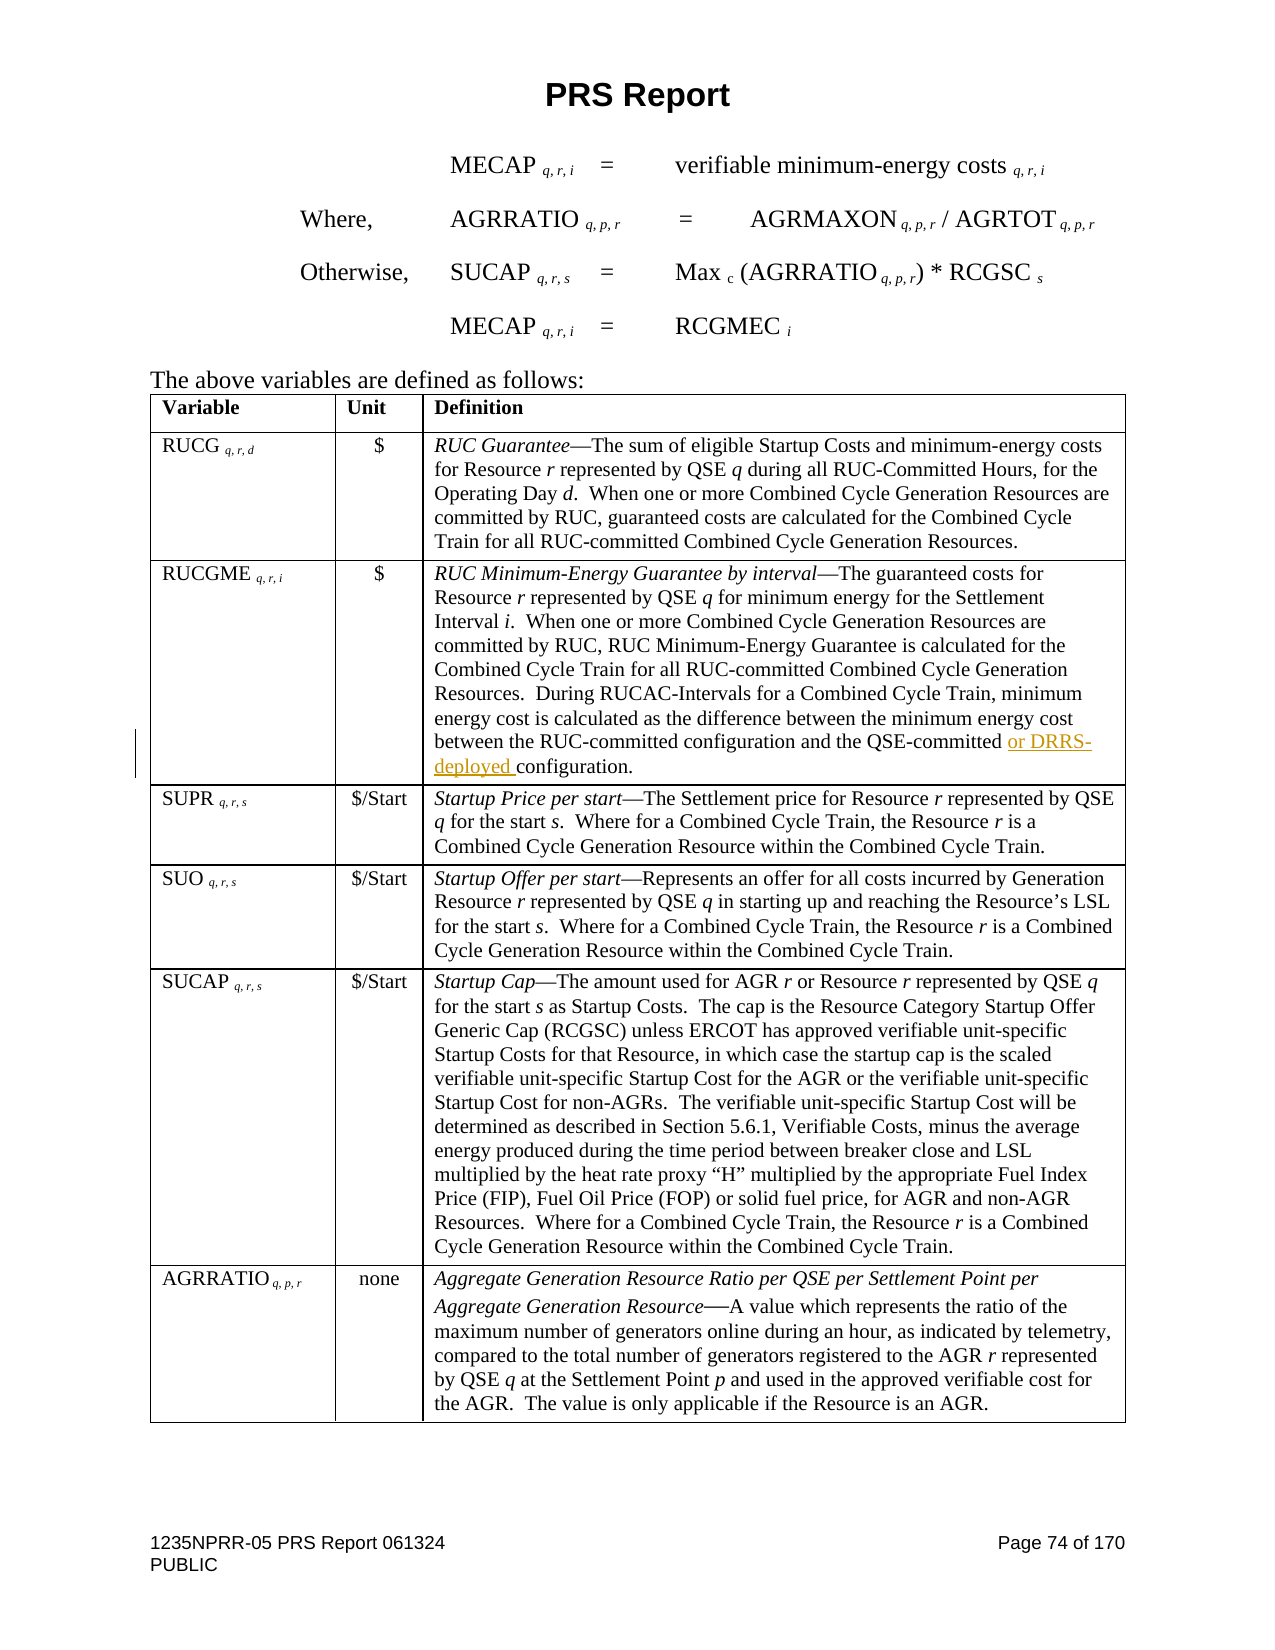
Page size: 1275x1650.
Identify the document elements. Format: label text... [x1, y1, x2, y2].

table_cell Startup Offer per start—Represents an offer for all costs incurred by Generation Resource r represented by QSE q in starting up and reaching the Resource’s LSL for the start s. Where for a Combined Cycle Train, the Resource r is a Combined Cycle Generation Resource within the Combined Cycle Train. [424, 866, 1125, 968]
table_cell RUCGME q, r, i [151, 561, 335, 784]
table_header Variable [151, 395, 335, 431]
table_cell AGRRATIO q, p, r [151, 1266, 335, 1421]
table_cell $ [336, 433, 422, 559]
table_cell Startup Price per start—The Settlement price for Resource r represented by QSE q for the start s. Where for a Combined Cycle Train, the Resource r is a Combined Cycle Generation Resource within the Combined Cycle Train. [424, 786, 1125, 864]
table_cell RUC Minimum-Energy Guarantee by interval—The guaranteed costs for Resource r represented by QSE q for minimum energy for the Settlement Interval i. When one or more Combined Cycle Generation Resources are committed by RUC, RUC Minimum-Energy Guarantee is calculated for the Combined Cycle Train for all RUC-committed Combined Cycle Generation Resources. During RUCAC-Intervals for a Combined Cycle Train, minimum energy cost is calculated as the difference between the minimum energy cost between the RUC-committed configuration and the QSE-committed configuration. [424, 561, 1125, 784]
text MECAP q, r, i = verifiable minimum-energy costs q, r, i [225, 150, 1125, 179]
text Otherwise, SUCAP q, r, s = Max c (AGRRATIO q, p, r) * RCGSC s [225, 257, 1125, 286]
table_cell $/Start [336, 786, 422, 864]
table_cell SUCAP q, r, s [151, 970, 335, 1264]
table_header Unit [336, 395, 422, 431]
table_cell SUPR q, r, s [151, 786, 335, 864]
table_cell RUCG q, r, d [151, 433, 335, 559]
text MECAP q, r, i = RCGMEC i [225, 311, 1125, 340]
table_cell $/Start [336, 866, 422, 968]
text Where, AGRRATIO q, p, r = AGRMAXON q, p, r / AGRTOT q, p, r [225, 204, 1125, 232]
table_cell Startup Cap—The amount used for AGR r or Resource r represented by QSE q for the start s as Startup Costs. The cap is the Resource Category Startup Offer Generic Cap (RCGSC) unless ERCOT has approved verifiable unit-specific Startup Costs for that Resource, in which case the startup cap is the scaled verifiable unit-specific Startup Cost for the AGR or the verifiable unit-specific Startup Cost for non-AGRs. The verifiable unit-specific Startup Cost will be determined as described in Section 5.6.1, Verifiable Costs, minus the average energy produced during the time period between breaker close and LSL multiplied by the heat rate proxy “H” multiplied by the appropriate Fuel Index Price (FIP), Fuel Oil Price (FOP) or solid fuel price, for AGR and non-AGR Resources. Where for a Combined Cycle Train, the Resource r is a Combined Cycle Generation Resource within the Combined Cycle Train. [424, 970, 1125, 1264]
table_header Definition [424, 395, 1125, 431]
table_cell RUC Guarantee—The sum of eligible Startup Costs and minimum-energy costs for Resource r represented by QSE q during all RUC-Committed Hours, for the Operating Day d. When one or more Combined Cycle Generation Resources are committed by RUC, guaranteed costs are calculated for the Combined Cycle Train for all RUC-committed Combined Cycle Generation Resources. [424, 433, 1125, 559]
text The above variables are defined as follows: [150, 365, 1125, 394]
table_cell $ [336, 561, 422, 784]
table_cell $/Start [336, 970, 422, 1264]
table_cell none [336, 1266, 422, 1421]
table_cell Aggregate Generation Resource Ratio per QSE per Settlement Point per Aggregate Generation Resource—A value which represents the ratio of the maximum number of generators online during an hour, as indicated by telemetry, compared to the total number of generators registered to the AGR r represented by QSE q at the Settlement Point p and used in the approved verifiable cost for the AGR. The value is only applicable if the Resource is an AGR. [424, 1266, 1125, 1421]
table_cell SUO q, r, s [151, 866, 335, 968]
